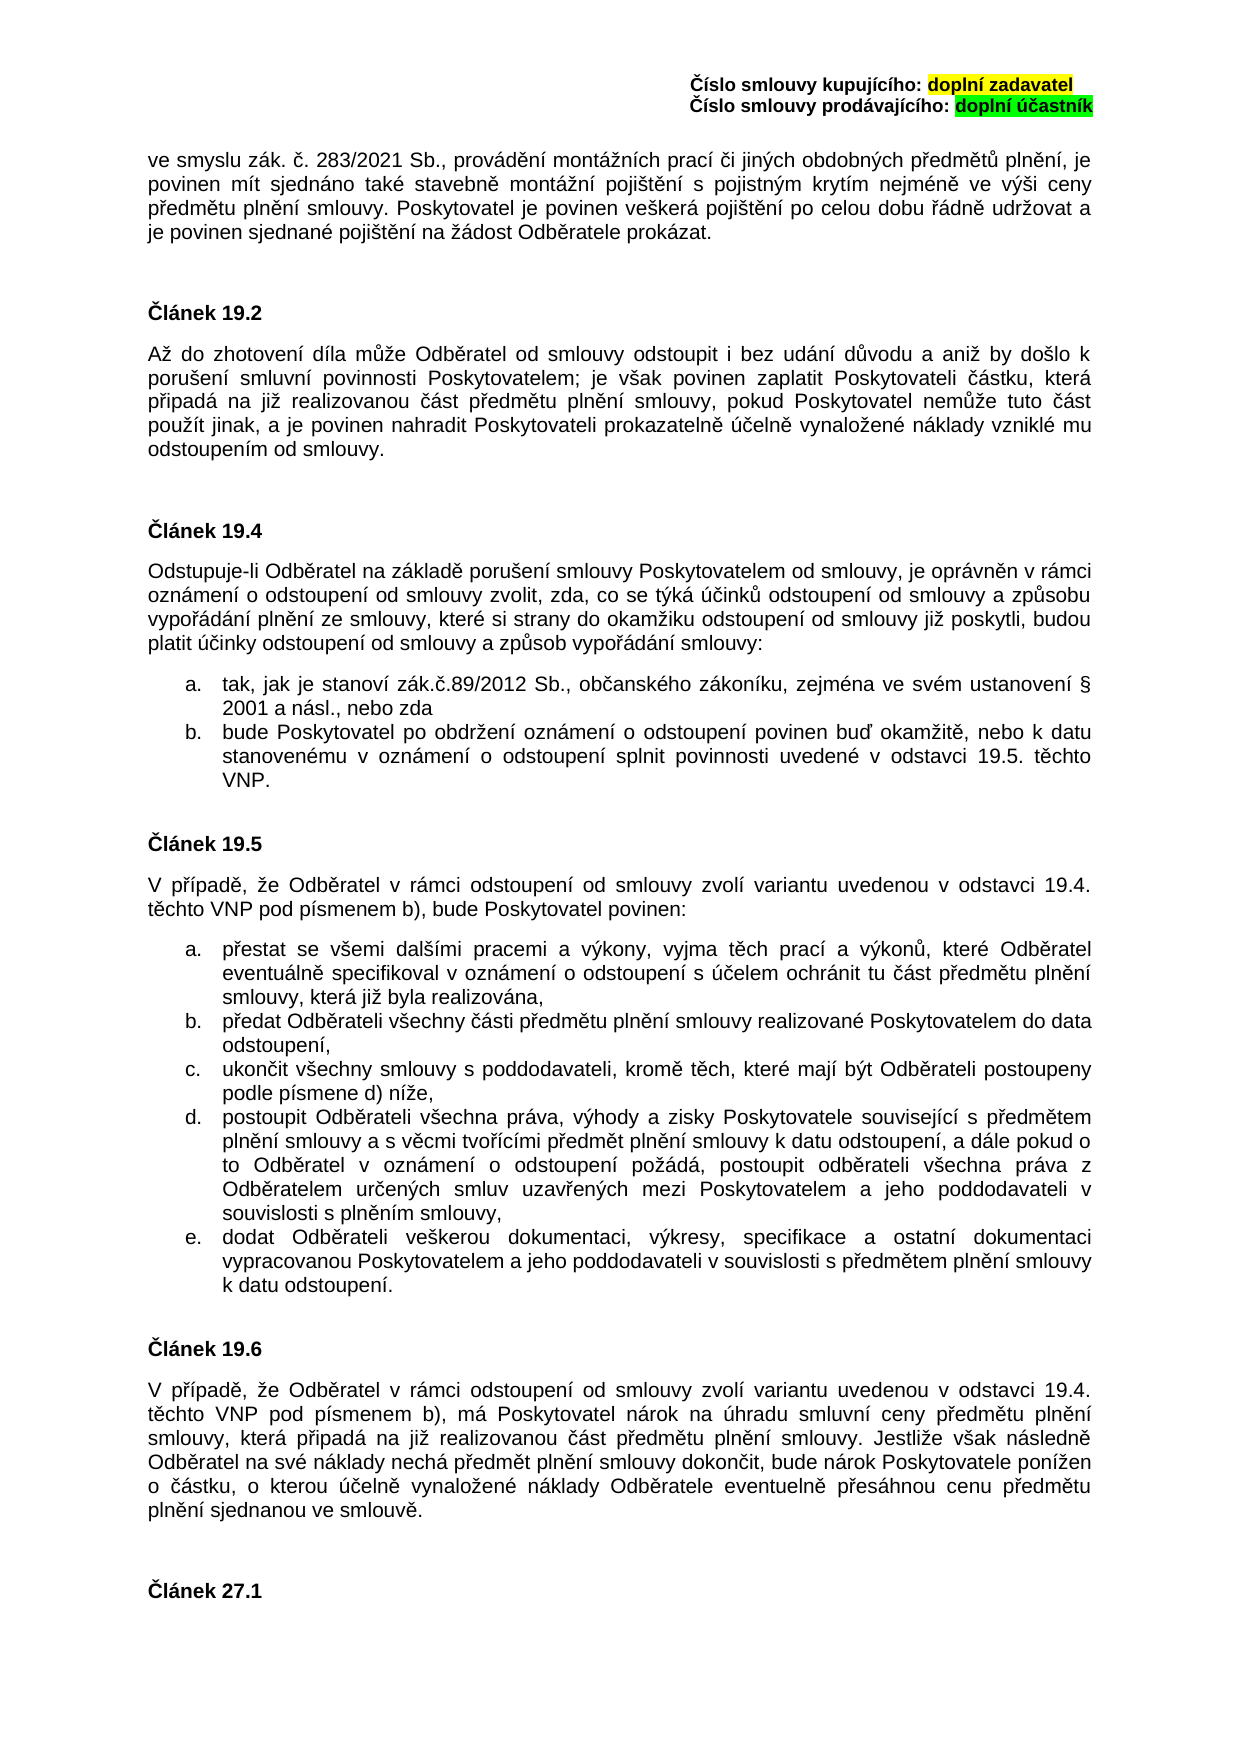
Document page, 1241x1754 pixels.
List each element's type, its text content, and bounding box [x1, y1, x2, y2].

text Odstupuje-li Odběratel na základě porušení smlouvy Poskytovatelem od smlouvy, je oprávněn v rámci oznámení o odstoupení od smlouvy zvolit, zda, co se týká účinků odstoupení od smlouvy a způsobu vypořádání plnění ze smlouvy, které si strany do okamžiku odstoupení od smlouvy již poskytli, budou platit účinky odstoupení od smlouvy a způsob vypořádání smlouvy: [148, 559, 1093, 655]
list postoupit Odběrateli všechna práva, výhody a zisky Poskytovatele související s předmětem plnění smlouvy a s věcmi tvořícími předmět plnění smlouvy k datu odstoupení, a dále pokud o to Odběratel v oznámení o odstoupení požádá, postoupit odběrateli všechna práva z Odběratelem určených smluv uzavřených mezi Poskytovatelem a jeho poddodavateli v souvislosti s plněním smlouvy, [185, 1105, 1093, 1225]
list přestat se všemi dalšími pracemi a výkony, vyjma těch prací a výkonů, které Odběratel eventuálně specifikoval v oznámení o odstoupení s účelem ochránit tu část předmětu plnění smlouvy, která již byla realizována, [185, 937, 1093, 1009]
text Článek 19.2 [148, 301, 1093, 325]
text Článek 19.5 [148, 832, 1093, 856]
text Až do zhotovení díla může Odběratel od smlouvy odstoupit i bez udání důvodu a aniž by došlo k porušení smluvní povinnosti Poskytovatelem; je však povinen zaplatit Poskytovateli částku, která připadá na již realizovanou část předmětu plnění smlouvy, pokud Poskytovatel nemůže tuto část použít jinak, a je povinen nahradit Poskytovateli prokazatelně účelně vynaložené náklady vzniklé mu odstoupením od smlouvy. [148, 341, 1093, 461]
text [148, 148, 1093, 243]
list tak, jak je stanoví zák.č.89/2012 Sb., občanského zákoníku, zejména ve svém ustanovení § 2001 a násl., nebo zda [185, 672, 1093, 719]
text Článek 27.1 [148, 1579, 1093, 1603]
text V případě, že Odběratel v rámci odstoupení od smlouvy zvolí variantu uvedenou v odstavci 19.4. těchto VNP pod písmenem b), má Poskytovatel nárok na úhradu smluvní ceny předmětu plnění smlouvy, která připadá na již realizovanou část předmětu plnění smlouvy. Jestliže však následně Odběratel na své náklady nechá předmět plnění smlouvy dokončit, bude nárok Poskytovatele ponížen o částku, o kterou účelně vynaložené náklady Odběratele eventuelně přesáhnou cenu předmětu plnění sjednanou ve smlouvě. [148, 1378, 1093, 1522]
list ukončit všechny smlouvy s poddodavateli, kromě těch, které mají být Odběrateli postoupeny podle písmene d) níže, [185, 1057, 1093, 1105]
list bude Poskytovatel po obdržení oznámení o odstoupení povinen buď okamžitě, nebo k datu stanovenému v oznámení o odstoupení splnit povinnosti uvedené v odstavci 19.5. těchto VNP. [185, 719, 1093, 791]
text Článek 19.6 [148, 1337, 1093, 1361]
list dodat Odběrateli veškerou dokumentaci, výkresy, specifikace a ostatní dokumentaci vypracovanou Poskytovatelem a jeho poddodavateli v souvislosti s předmětem plnění smlouvy k datu odstoupení. [185, 1225, 1093, 1297]
text Článek 19.4 [148, 518, 1093, 542]
list předat Odběrateli všechny části předmětu plnění smlouvy realizované Poskytovatelem do data odstoupení, [185, 1009, 1093, 1057]
text V případě, že Odběratel v rámci odstoupení od smlouvy zvolí variantu uvedenou v odstavci 19.4. těchto VNP pod písmenem b), bude Poskytovatel povinen: [148, 873, 1093, 921]
